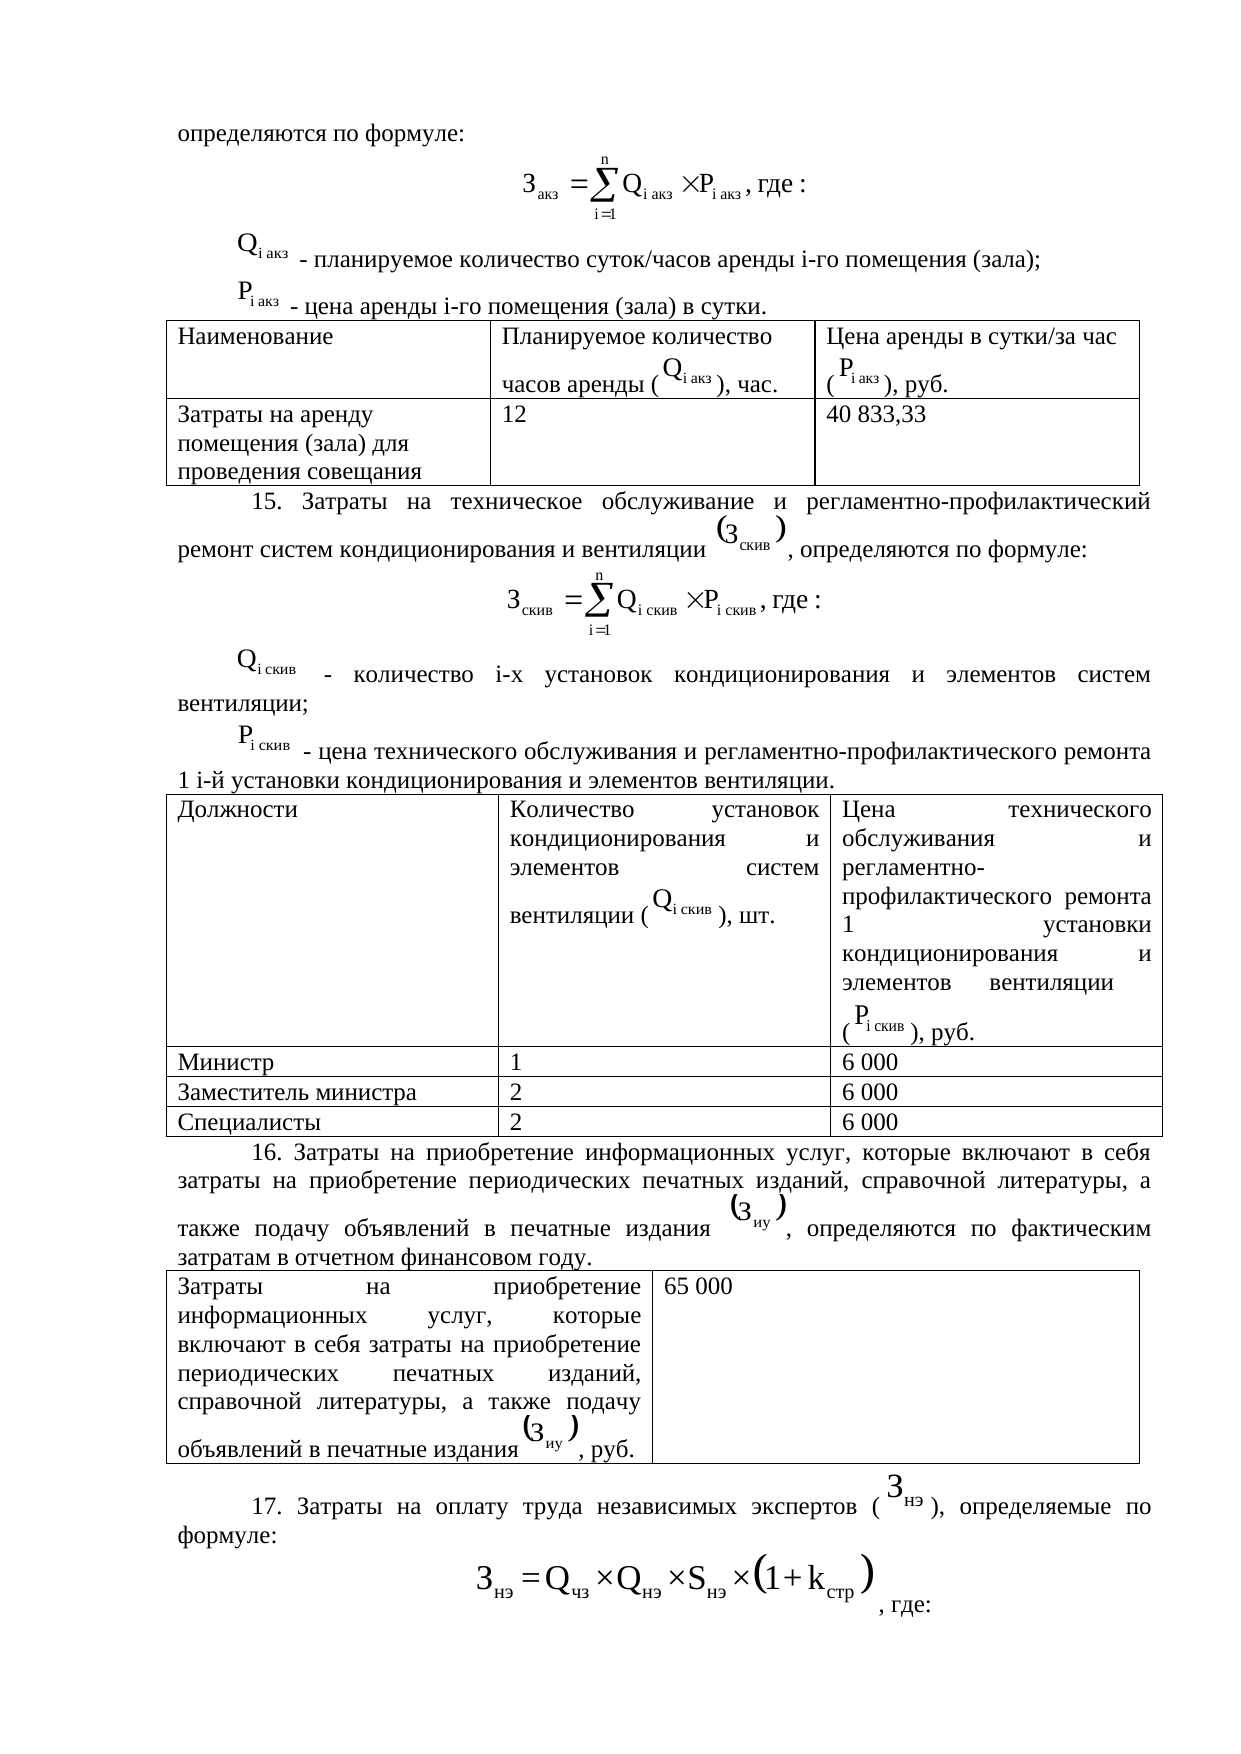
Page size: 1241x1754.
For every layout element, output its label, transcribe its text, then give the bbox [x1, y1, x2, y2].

table_cell Специалисты [167, 1107, 498, 1136]
table_cell 6 000 [831, 1077, 1162, 1106]
table_header Цена технического обслуживания и регламентно-профилактического ремонта 1 установки кондиционирования и элементов вентиляции (), руб. [831, 795, 1162, 1046]
text - цена технического обслуживания и регламентно-профилактического ремонта 1 i-й установки кондиционирования и элементов вентиляции. [177, 717, 1152, 793]
text - цена аренды i-го помещения (зала) в сутки. [177, 273, 1152, 320]
table_cell Министр [167, 1047, 498, 1076]
table_header Планируемое количество часов аренды (), час. [491, 321, 814, 398]
text - количество i-х установок кондиционирования и элементов систем вентиляции; [177, 641, 1152, 717]
table_header 65 000 [653, 1271, 1139, 1463]
table_cell 6 000 [831, 1047, 1162, 1076]
table_header Цена аренды в сутки/за час (), руб. [816, 321, 1139, 398]
table_cell 12 [491, 399, 814, 485]
text 16. Затраты на приобретение информационных услуг, которые включают в себя затраты на приобретение периодических печатных изданий, справочной литературы, а также подачу объявлений в печатные издания , определяются по фактическим затратам в отчетном финансовом году. [177, 1137, 1152, 1270]
table_cell Заместитель министра [167, 1077, 498, 1106]
text , где: [177, 1549, 1152, 1618]
table_header Количество установок кондиционирования и элементов систем вентиляции (), шт. [499, 795, 830, 1046]
table_cell Затраты на аренду помещения (зала) для проведения совещания [167, 399, 490, 485]
text 17. Затраты на оплату труда независимых экспертов (), определяемые по формуле: [177, 1464, 1152, 1549]
table_cell 6 000 [831, 1107, 1162, 1136]
table_header Затраты на приобретение информационных услуг, которые включают в себя затраты на приобретение периодических печатных изданий, справочной литературы, а также подачу объявлений в печатные издания, руб. [167, 1271, 652, 1463]
table_cell 2 [499, 1107, 830, 1136]
text - планируемое количество суток/часов аренды i-го помещения (зала); [177, 225, 1152, 273]
table_cell 2 [499, 1077, 830, 1106]
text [177, 118, 1152, 147]
table_header Должности [167, 795, 498, 1046]
text 15. Затраты на техническое обслуживание и регламентно-профилактический ремонт систем кондиционирования и вентиляции , определяются по формуле: [177, 486, 1152, 563]
table_cell 1 [499, 1047, 830, 1076]
table_cell 40 833,33 [816, 399, 1139, 485]
table_header Наименование [167, 321, 490, 398]
